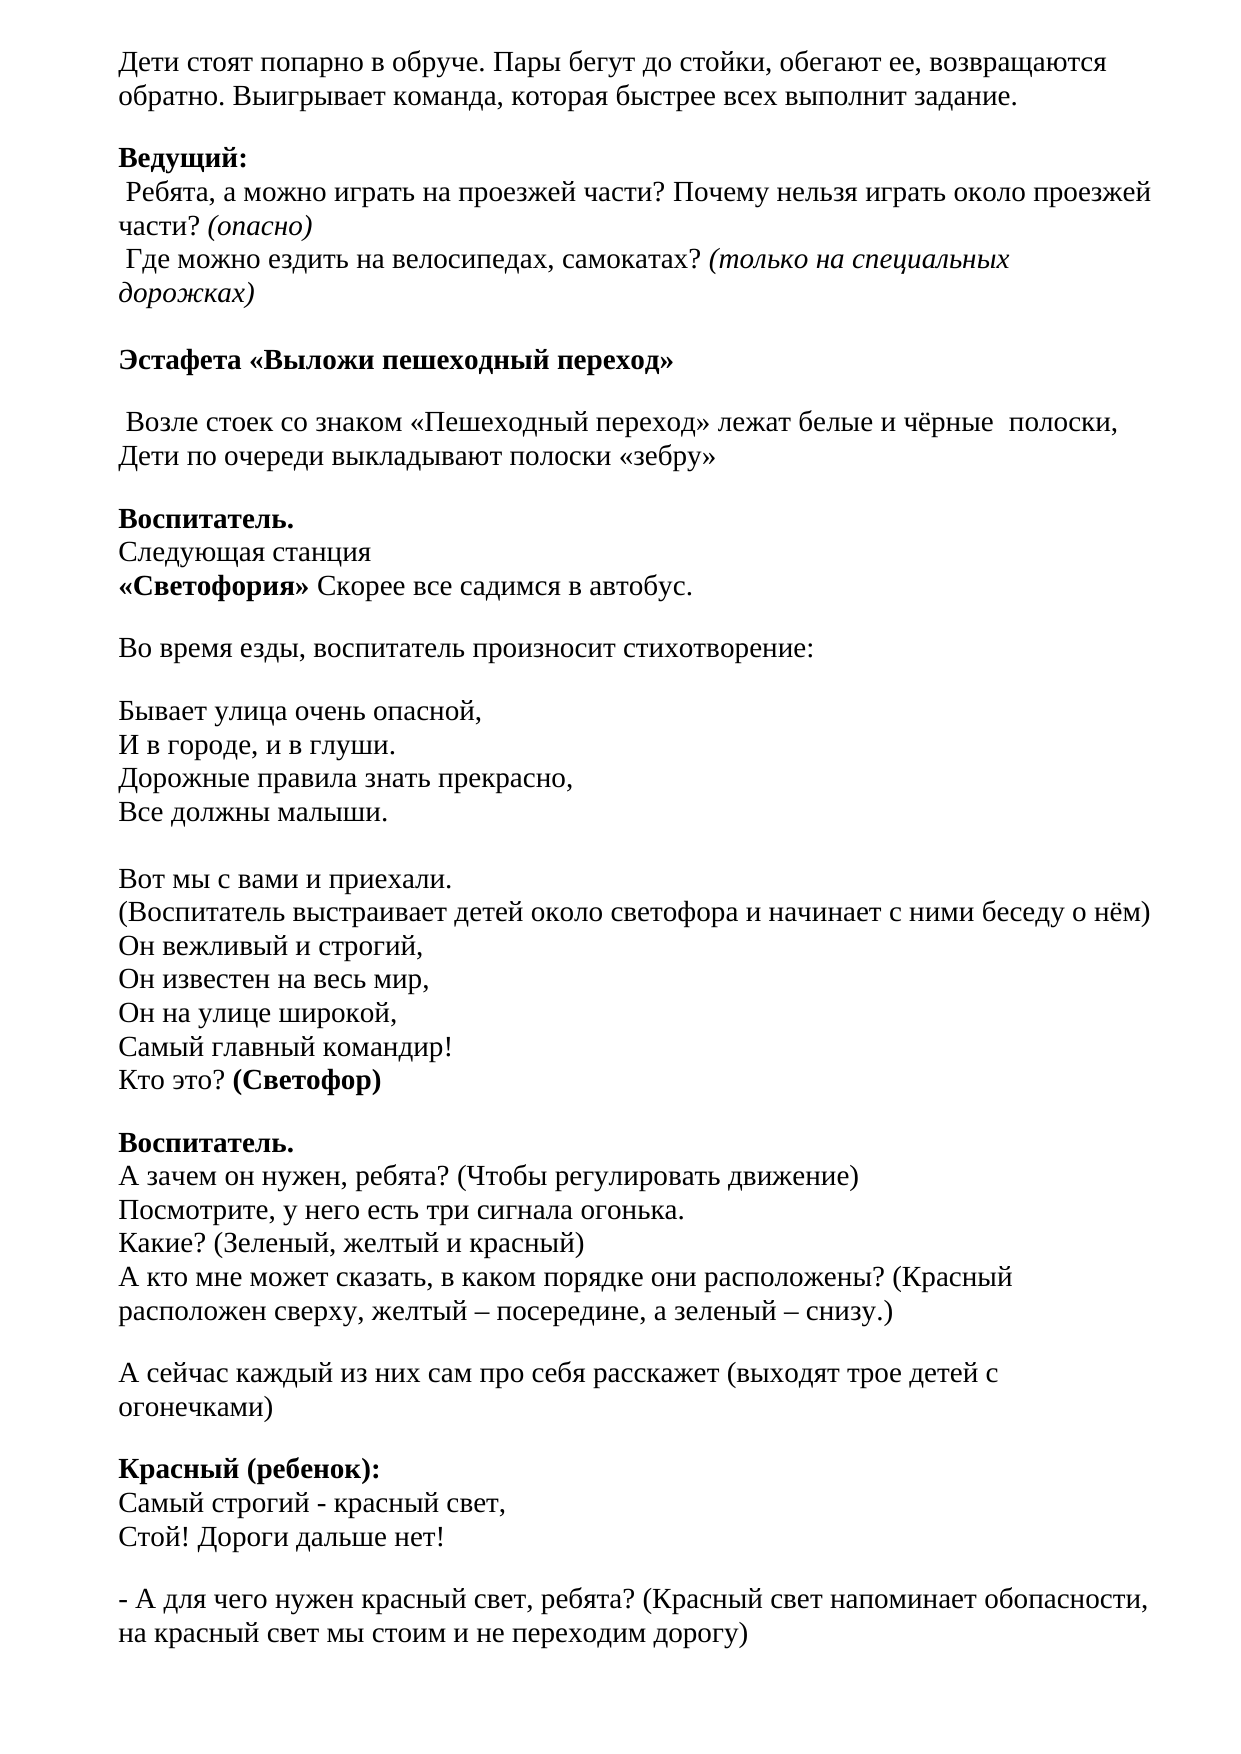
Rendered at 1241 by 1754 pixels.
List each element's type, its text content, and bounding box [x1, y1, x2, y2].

text А сейчас каждый из них сам про себя расскажет (выходят трое детей с огонечками) [118, 1355, 1152, 1422]
text Воспитатель. Следующая станция «Светофория» Скорее все садимся в автобус. [118, 501, 1152, 601]
text - А для чего нужен красный свет, ребята? (Красный свет напоминает обопасности, на красный свет мы стоим и не переходим дорогу) [118, 1581, 1152, 1648]
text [118, 44, 1152, 111]
text Ведущий: Ребята, а можно играть на проезжей части? Почему нельзя играть около проезжей части? (опасно) Где можно ездить на велосипедах, самокатах? (только на специальных дорожках) Эстафета «Выложи пешеходный переход» [118, 141, 1152, 375]
text Во время езды, воспитатель произносит стихотворение: [118, 631, 1152, 664]
text Бывает улица очень опасной, И в городе, и в глуши. Дорожные правила знать прекрасно, Все должны малыши. Вот мы с вами и приехали. (Воспитатель выстраивает детей около светофора и начинает с ними беседу о нём) Он вежливый и строгий, Он известен на весь мир, Он на улице широкой, Самый главный командир! Кто это? (Светофор) [118, 693, 1152, 1096]
text Красный (ребенок): Самый строгий - красный свет, Стой! Дороги дальше нет! [118, 1452, 1152, 1552]
text Воспитатель. А зачем он нужен, ребята? (Чтобы регулировать движение) Посмотрите, у него есть три сигнала огонька. Какие? (Зеленый, желтый и красный) А кто мне может сказать, в каком порядке они расположены? (Красный расположен сверху, желтый – посередине, а зеленый – снизу.) [118, 1125, 1152, 1326]
text Возле стоек со знаком «Пешеходный переход» лежат белые и чёрные полоски, Дети по очереди выкладывают полоски «зебру» [118, 404, 1152, 472]
